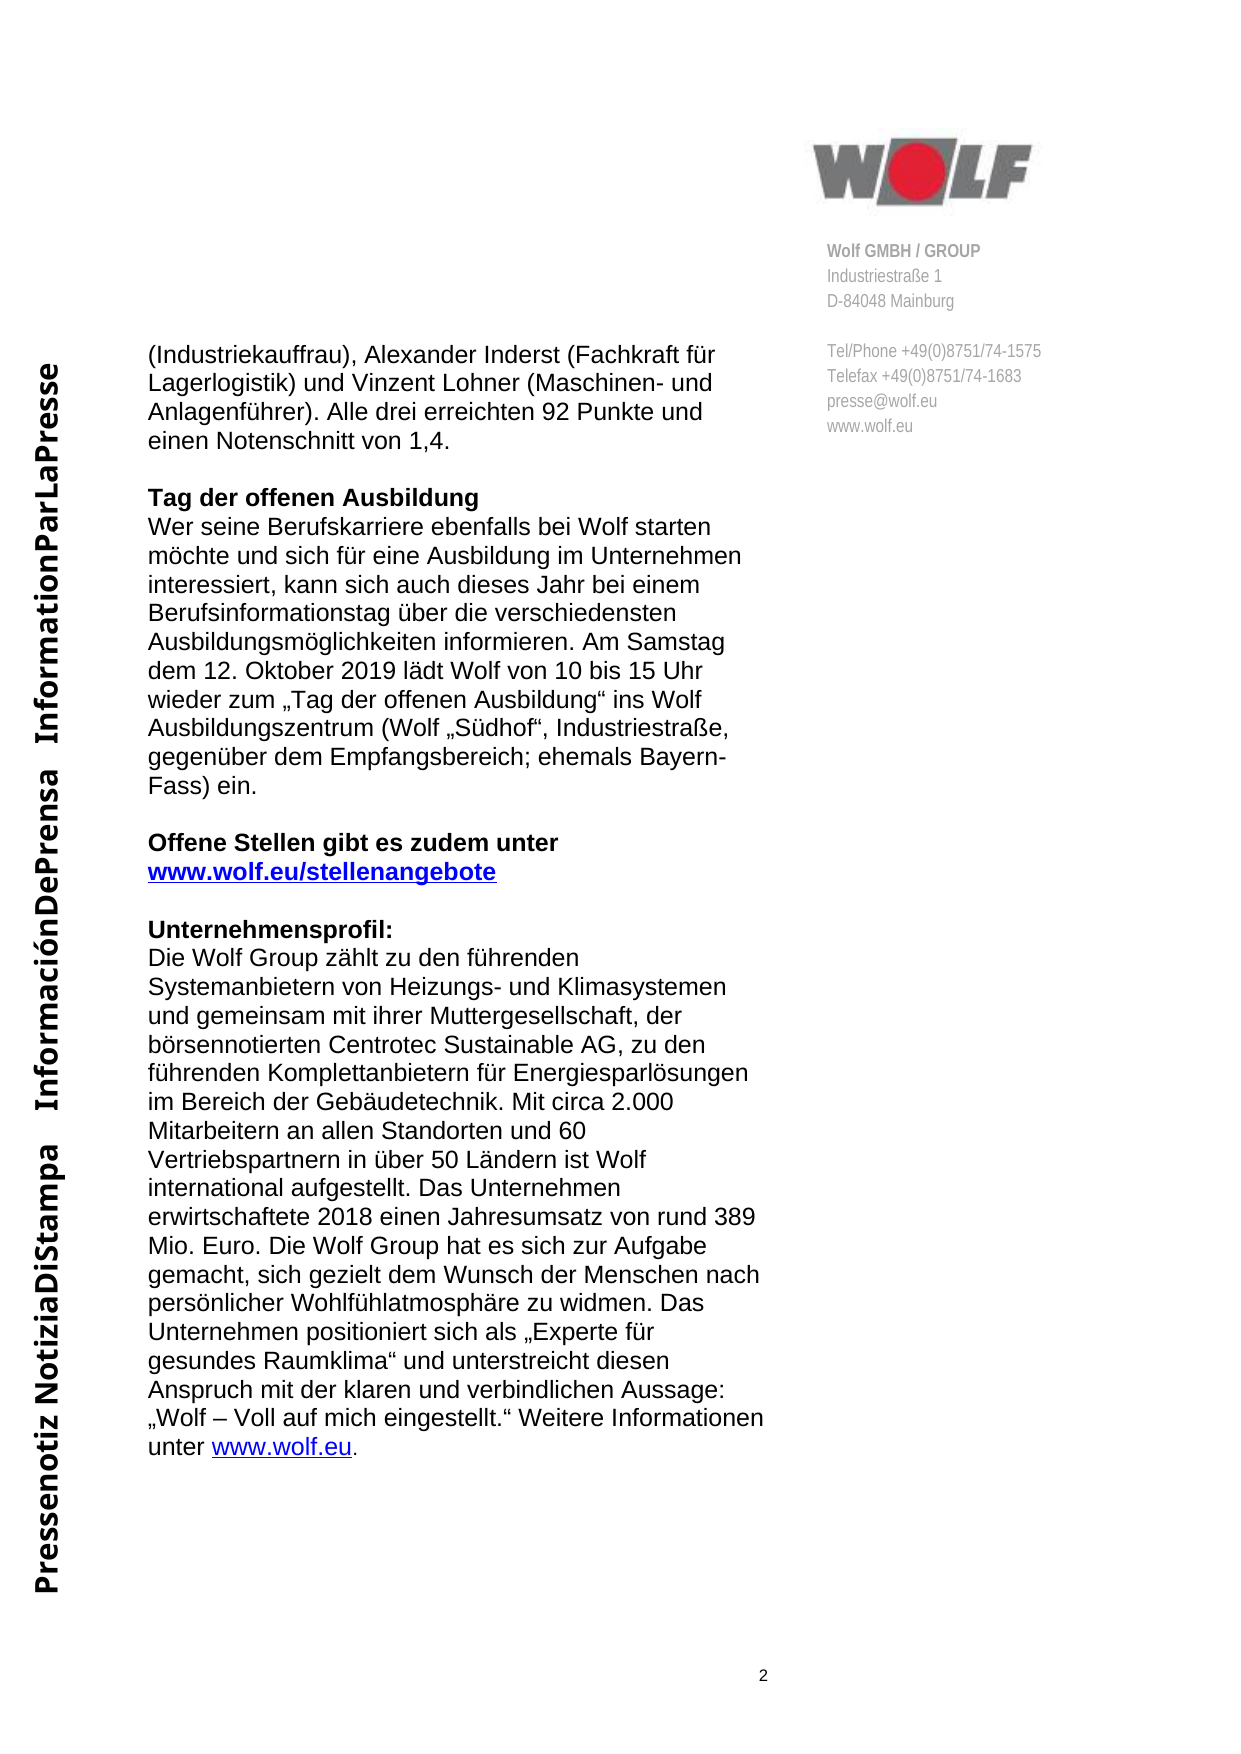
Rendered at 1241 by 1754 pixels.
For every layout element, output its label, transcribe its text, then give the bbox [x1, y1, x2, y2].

text Unternehmensprofil: [148, 915, 768, 943]
picture [803, 128, 1044, 216]
text Tag der offenen Ausbildung [148, 483, 768, 512]
text Die Wolf Group zählt zu den führenden Systemanbietern von Heizungs- und Klimasystemen und gemeinsam mit ihrer Muttergesellschaft, der börsennotierten Centrotec Sustainable AG, zu den führenden Komplettanbietern für Energiesparlösungen im Bereich der Gebäudetechnik. Mit circa 2.000 Mitarbeitern an allen Standorten und 60 Vertriebspartnern in über 50 Ländern ist Wolf international aufgestellt. Das Unternehmen erwirtschaftete 2018 einen Jahresumsatz von rund 389 Mio. Euro. Die Wolf Group hat es sich zur Aufgabe gemacht, sich gezielt dem Wunsch der Menschen nach persönlicher Wohlfühlatmosphäre zu widmen. Das Unternehmen positioniert sich als „Experte für gesundes Raumklima“ und unterstreicht diesen Anspruch mit der klaren und verbindlichen Aussage: „Wolf – Voll auf mich eingestellt.“ Weitere Informationen unter www.wolf.eu. [148, 943, 768, 1461]
text Offene Stellen gibt es zudem unter www.wolf.eu/stellenangebote [148, 828, 768, 886]
text Wer seine Berufskarriere ebenfalls bei Wolf starten möchte und sich für eine Ausbildung im Unternehmen interessiert, kann sich auch dieses Jahr bei einem Berufsinformationstag über die verschiedensten Ausbildungsmöglichkeiten informieren. Am Samstag dem 12. Oktober 2019 lädt Wolf von 10 bis 15 Uhr wieder zum „Tag der offenen Ausbildung“ ins Wolf Ausbildungszentrum (Wolf „Südhof“, Industriestraße, gegenüber dem Empfangsbereich; ehemals Bayern-Fass) ein. [148, 512, 768, 800]
